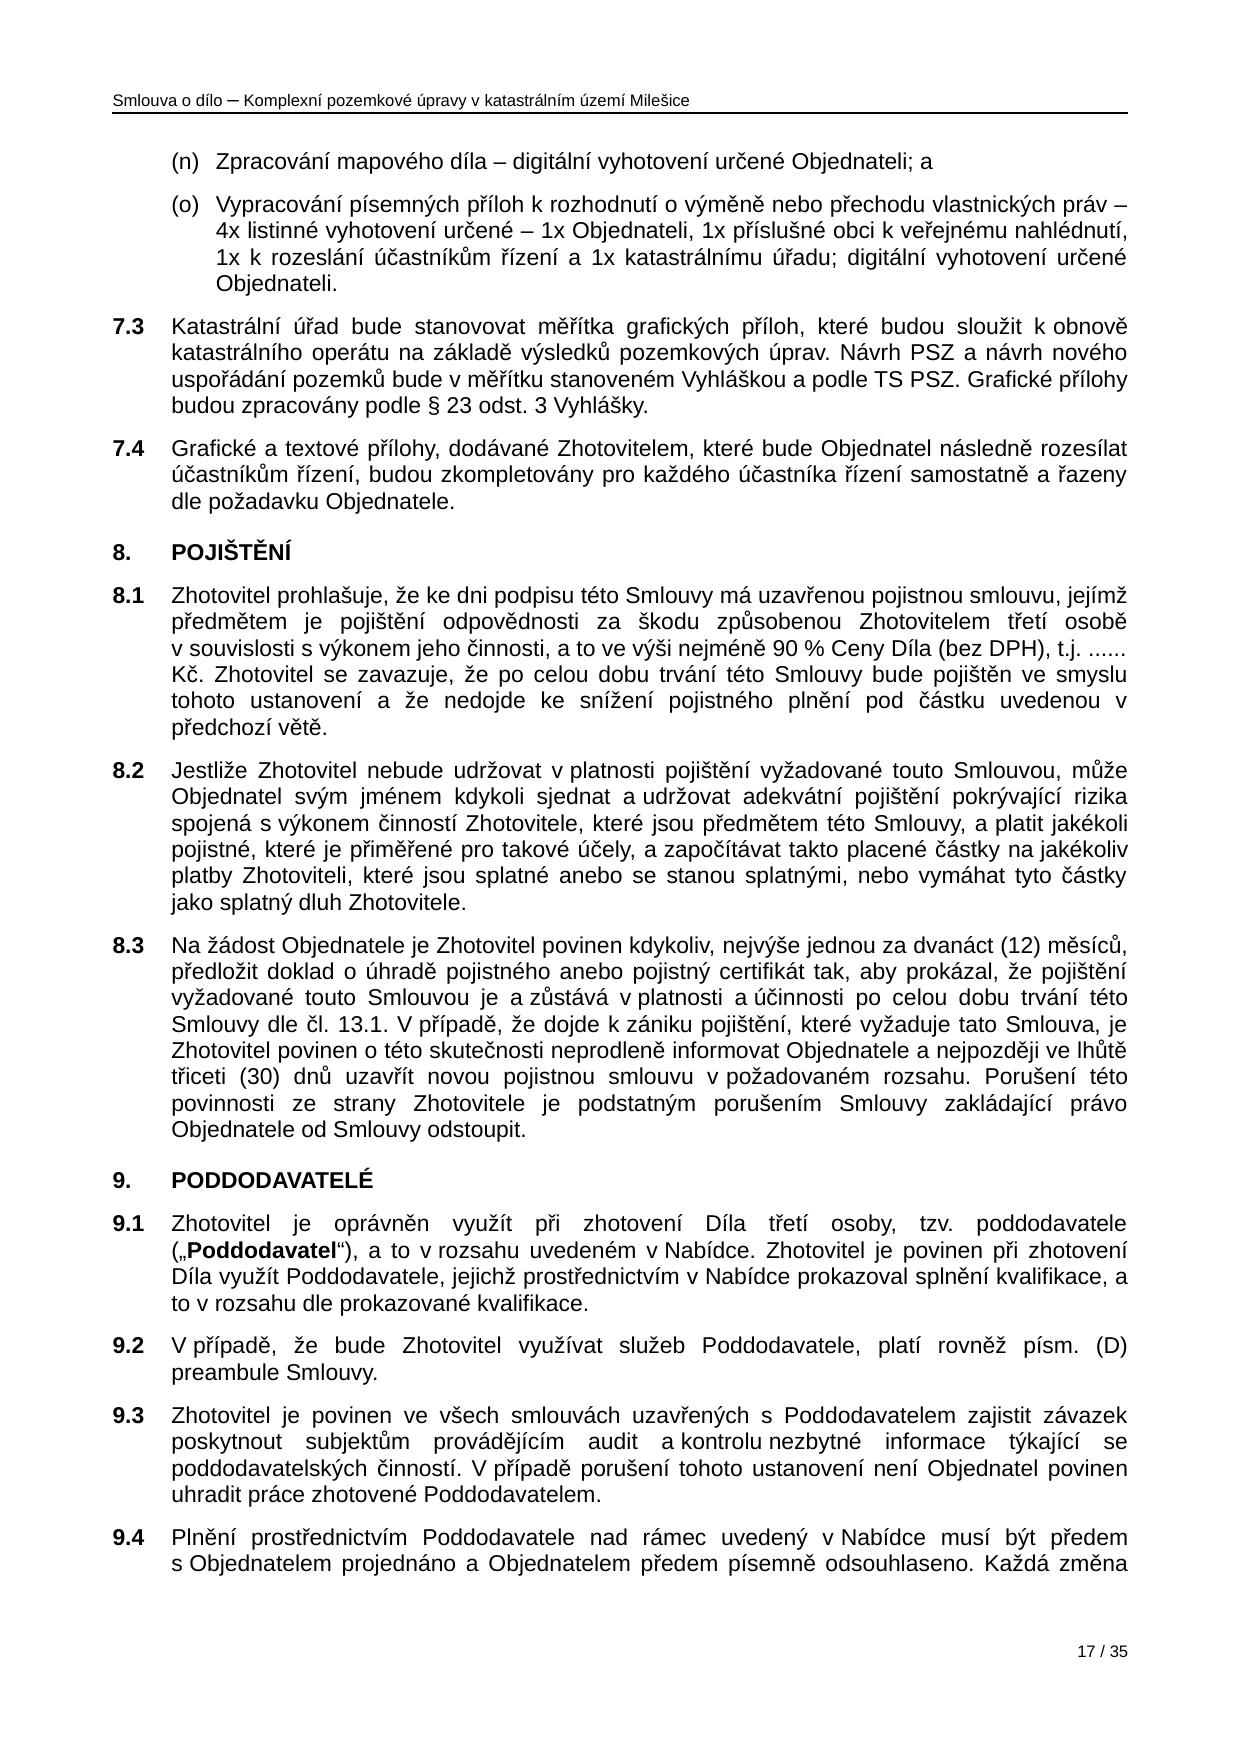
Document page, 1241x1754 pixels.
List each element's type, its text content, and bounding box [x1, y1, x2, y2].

text Grafické a textové přílohy, dodávané Zhotovitelem, které bude Objednatel následně rozesílat účastníkům řízení, budou zkompletovány pro každého účastníka řízení samostatně a řazeny dle požadavku Objednatele. [112, 435, 1128, 514]
text Pojištění [112, 539, 1128, 565]
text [112, 1524, 1128, 1577]
list Vypracování písemných příloh k rozhodnutí o výměně nebo přechodu vlastnických práv – 4x listinné vyhotovení určené – 1x Objednateli, 1x příslušné obci k veřejnému nahlédnutí, 1x k rozeslání účastníkům řízení a 1x katastrálnímu úřadu; digitální vyhotovení určené Objednateli. [171, 191, 1128, 296]
text Katastrální úřad bude stanovovat měřítka grafických příloh, které budou sloužit k obnově katastrálního operátu na základě výsledků pozemkových úprav. Návrh PSZ a návrh nového uspořádání pozemků bude v měřítku stanoveném Vyhláškou a podle TS PSZ. Grafické přílohy budou zpracovány podle § 23 odst. 3 Vyhlášky. [112, 313, 1128, 418]
text Zhotovitel prohlašuje, že ke dni podpisu této Smlouvy má uzavřenou pojistnou smlouvu, jejímž předmětem je pojištění odpovědnosti za škodu způsobenou Zhotovitelem třetí osobě v souvislosti s výkonem jeho činnosti, a to ve výši nejméně 90 % Ceny Díla (bez DPH), t.j. ...... Kč. Zhotovitel se zavazuje, že po celou dobu trvání této Smlouvy bude pojištěn ve smyslu tohoto ustanovení a že nedojde ke snížení pojistného plnění pod částku uvedenou v předchozí větě. [112, 582, 1128, 740]
text Jestliže Zhotovitel nebude udržovat v platnosti pojištění vyžadované touto Smlouvou, může Objednatel svým jménem kdykoli sjednat a udržovat adekvátní pojištění pokrývající rizika spojená s výkonem činností Zhotovitele, které jsou předmětem této Smlouvy, a platit jakékoli pojistné, které je přiměřené pro takové účely, a započítávat takto placené částky na jakékoliv platby Zhotoviteli, které jsou splatné anebo se stanou splatnými, nebo vymáhat tyto částky jako splatný dluh Zhotovitele. [112, 757, 1128, 915]
list Zpracování mapového díla – digitální vyhotovení určené Objednateli; a [171, 148, 1128, 174]
text Zhotovitel je oprávněn využít při zhotovení Díla třetí osoby, tzv. poddodavatele („Poddodavatel“), a to v rozsahu uvedeném v Nabídce. Zhotovitel je povinen při zhotovení Díla využít Poddodavatele, jejichž prostřednictvím v Nabídce prokazoval splnění kvalifikace, a to v rozsahu dle prokazované kvalifikace. [112, 1210, 1128, 1316]
text Zhotovitel je povinen ve všech smlouvách uzavřených s Poddodavatelem zajistit závazek poskytnout subjektům provádějícím audit a kontrolu nezbytné informace týkající se poddodavatelských činností. V případě porušení tohoto ustanovení není Objednatel povinen uhradit práce zhotovené Poddodavatelem. [112, 1402, 1128, 1507]
text V případě, že bude Zhotovitel využívat služeb Poddodavatele, platí rovněž písm. (D) preambule Smlouvy. [112, 1332, 1128, 1385]
text Na žádost Objednatele je Zhotovitel povinen kdykoliv, nejvýše jednou za dvanáct (12) měsíců, předložit doklad o úhradě pojistného anebo pojistný certifikát tak, aby prokázal, že pojištění vyžadované touto Smlouvou je a zůstává v platnosti a účinnosti po celou dobu trvání této Smlouvy dle čl. 13.1. V případě, že dojde k zániku pojištění, které vyžaduje tato Smlouva, je Zhotovitel povinen o této skutečnosti neprodleně informovat Objednatele a nejpozději ve lhůtě třiceti (30) dnů uzavřít novou pojistnou smlouvu v požadovaném rozsahu. Porušení této povinnosti ze strany Zhotovitele je podstatným porušením Smlouvy zakládající právo Objednatele od Smlouvy odstoupit. [112, 932, 1128, 1142]
text Poddodavatelé [112, 1167, 1128, 1194]
